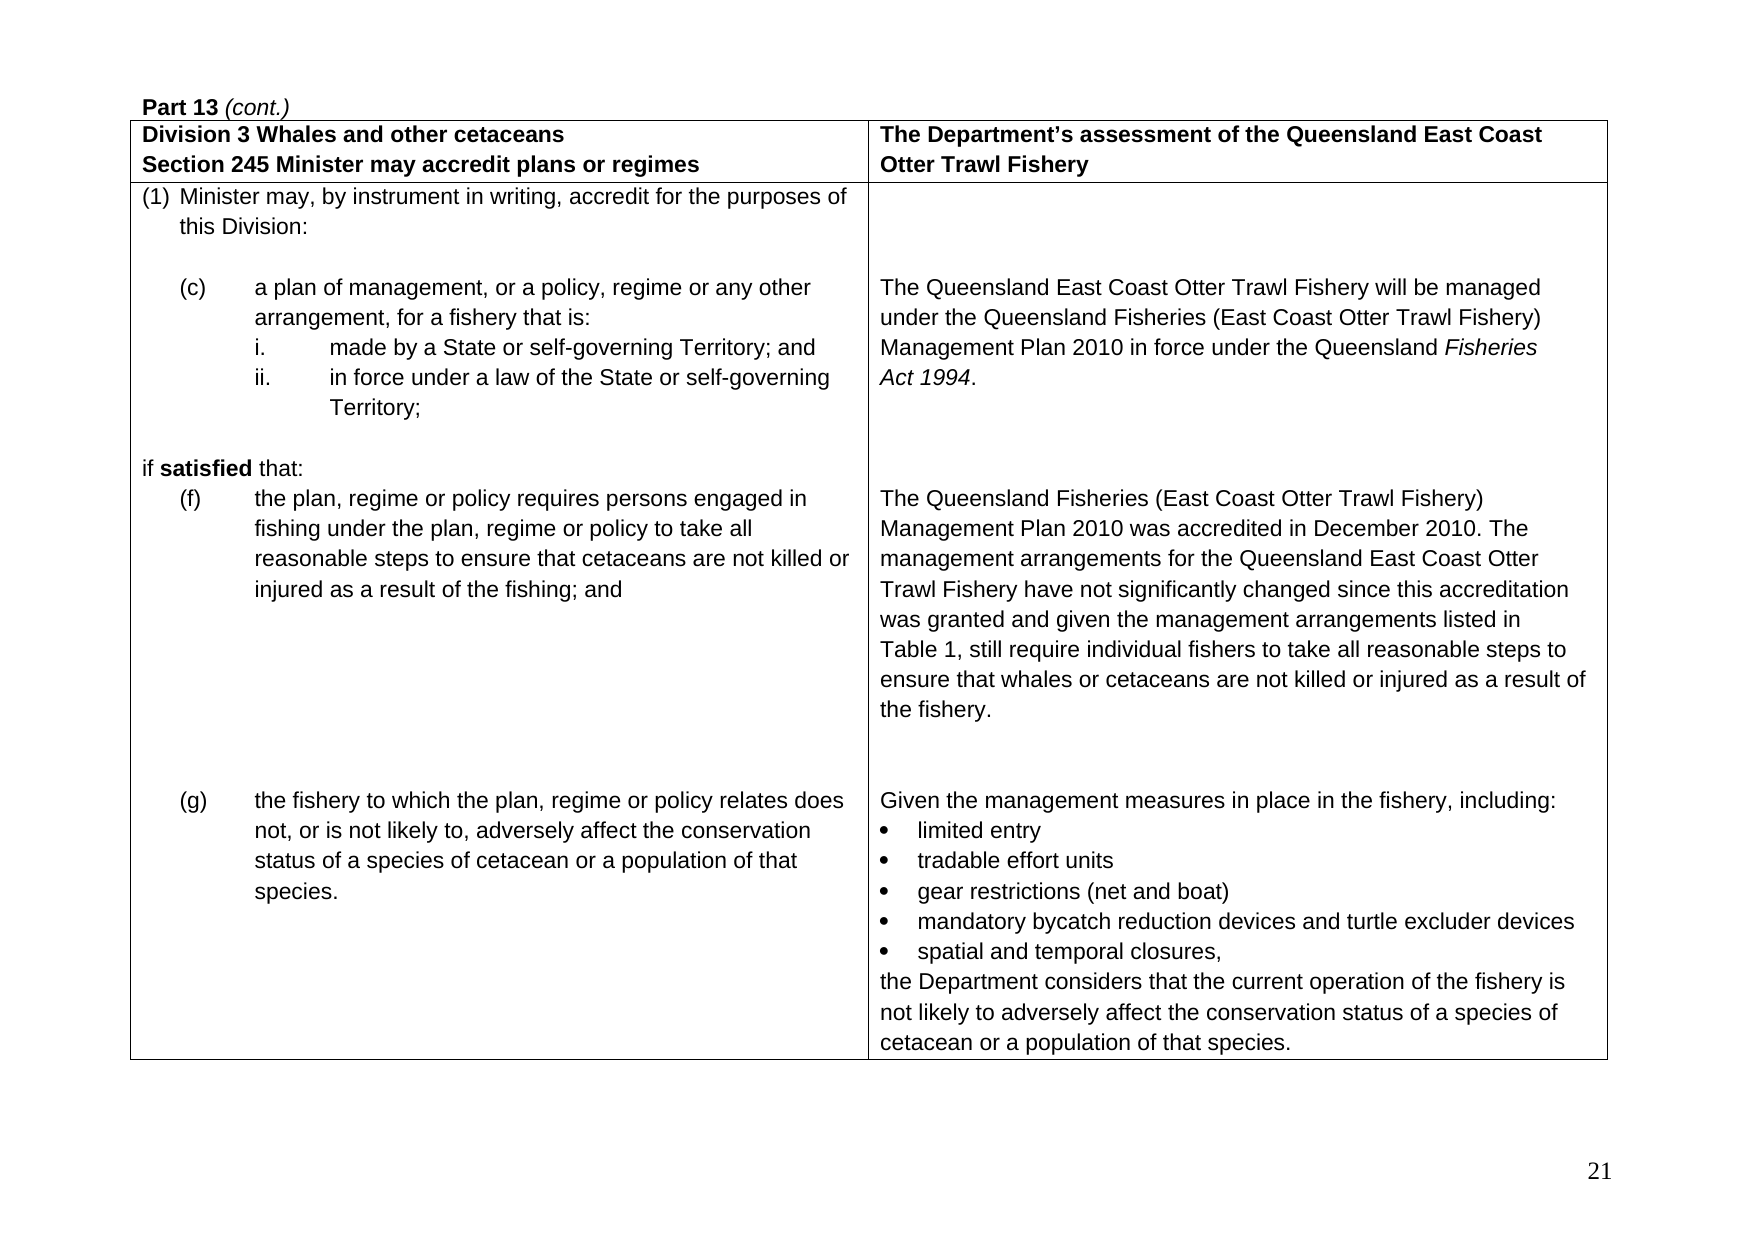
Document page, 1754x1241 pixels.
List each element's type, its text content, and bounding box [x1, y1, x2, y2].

table_header The Department’s assessment of the Queensland East Coast Otter Trawl Fishery [869, 121, 1607, 182]
text Part 13 (cont.) [142, 94, 1612, 120]
table_cell (1) Minister may, by instrument in writing, accredit for the purposes of this Division: (c) a plan of management, or a policy, regime or any other arrangement, for a fishery that is: made by a State or self-governing Territory; and in force under a law of the State or self-governing Territory; if satisfied that: the plan, regime or policy requires persons engaged in fishing under the plan, regime or policy to take all reasonable steps to ensure that cetaceans are not killed or injured as a result of the fishing; and the fishery to which the plan, regime or policy relates does not, or is not likely to, adversely affect the conservation status of a species of cetacean or a population of that species. [131, 183, 868, 1059]
table_header Division 3 Whales and other cetaceans Section 245 Minister may accredit plans or regimes [131, 121, 868, 182]
table_cell The Queensland East Coast Otter Trawl Fishery will be managed under the Queensland Fisheries (East Coast Otter Trawl Fishery) Management Plan 2010 in force under the Queensland Fisheries Act 1994. The Queensland Fisheries (East Coast Otter Trawl Fishery) Management Plan 2010 was accredited in December 2010. The management arrangements for the Queensland East Coast Otter Trawl Fishery have not significantly changed since this accreditation was granted and given the management arrangements listed in Table 1, still require individual fishers to take all reasonable steps to ensure that whales or cetaceans are not killed or injured as a result of the fishery. Given the management measures in place in the fishery, including: limited entry tradable effort units gear restrictions (net and boat) mandatory bycatch reduction devices and turtle excluder devices spatial and temporal closures, the Department considers that the current operation of the fishery is not likely to adversely affect the conservation status of a species of cetacean or a population of that species. [869, 183, 1607, 1059]
